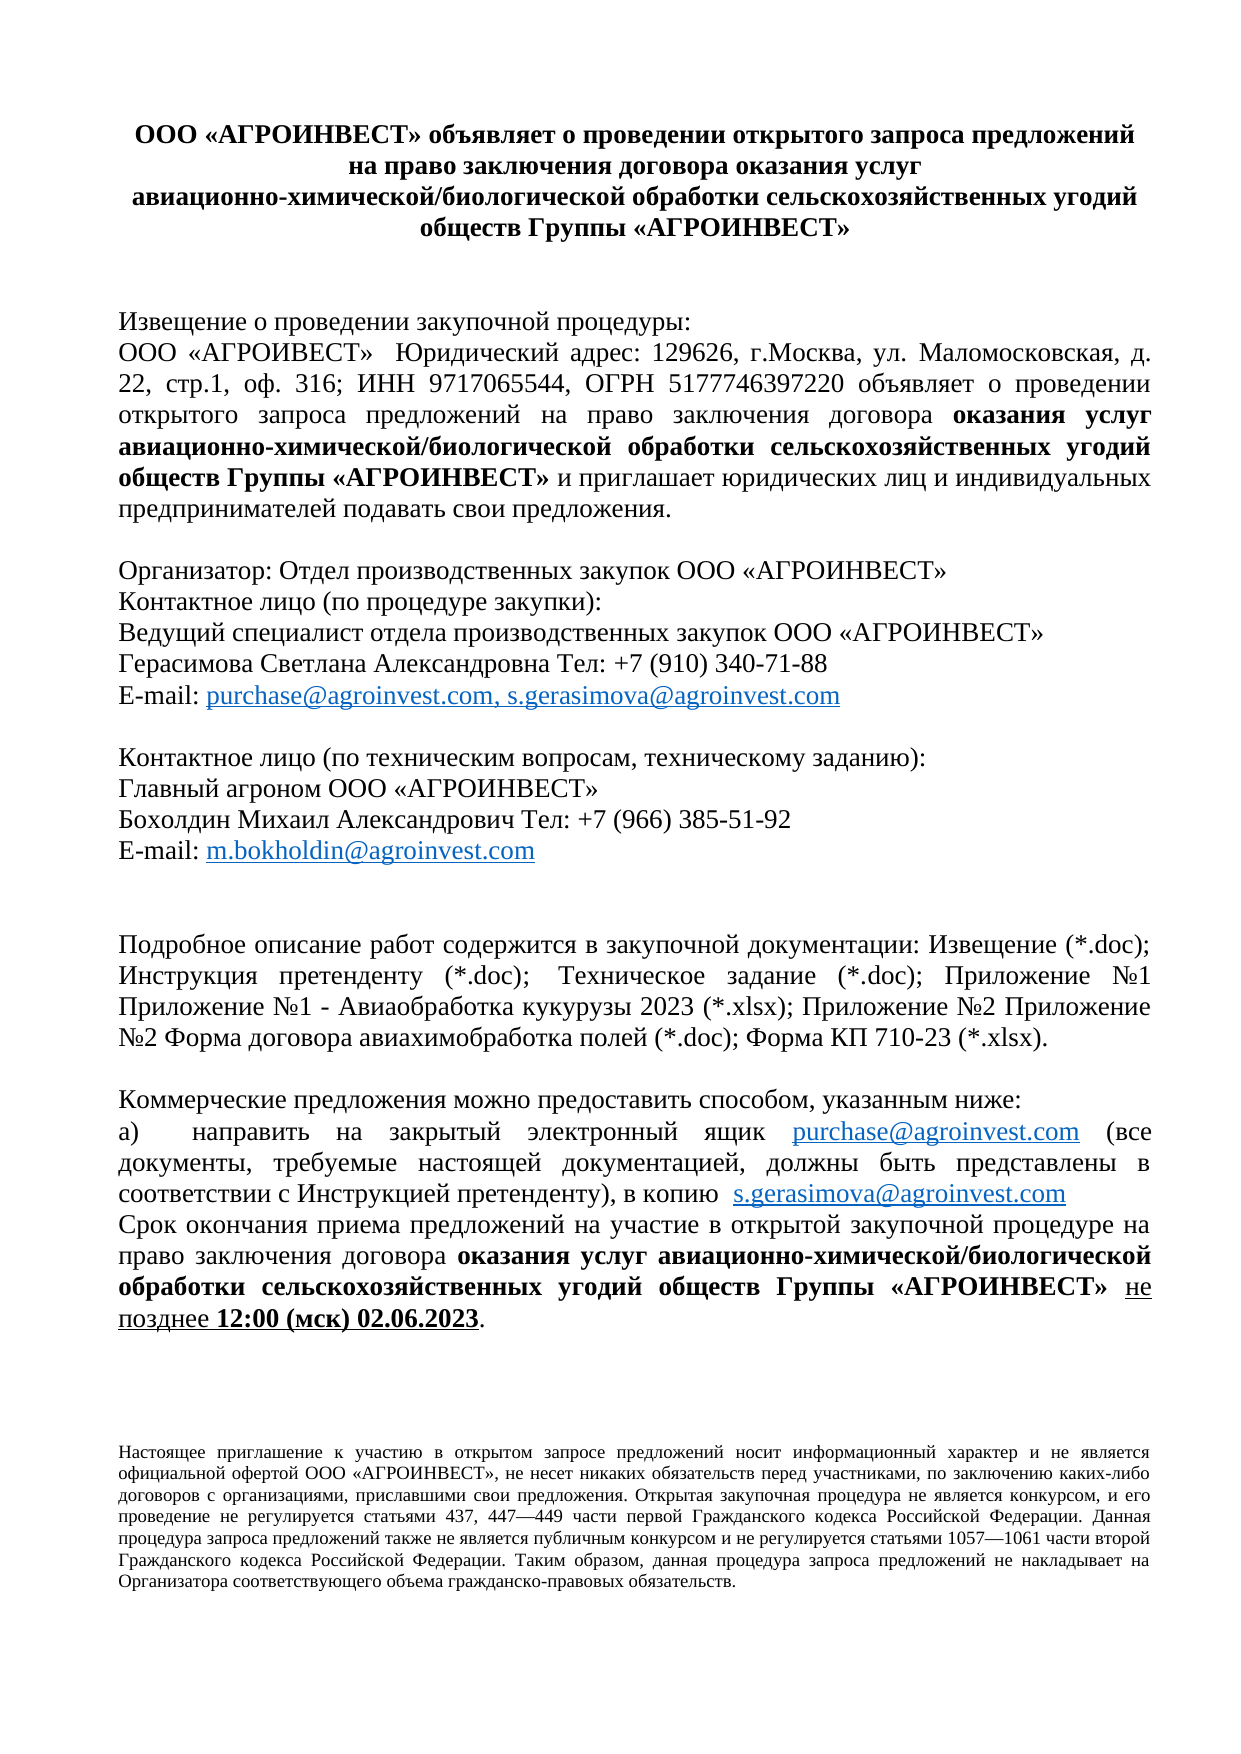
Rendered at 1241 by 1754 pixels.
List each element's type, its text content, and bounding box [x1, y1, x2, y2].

text Герасимова Светлана Александровна Тел: +7 (910) 340-71-88 [118, 648, 1152, 679]
list ООО «АГРОИВЕСТ» Юридический адрес: 129626, г.Москва, ул. Маломосковская, д. 22, стр.1, оф. 316; ИНН 9717065544, ОГРН 5177746397220 объявляет о проведении открытого запроса предложений на право заключения договора оказания услуг авиационно-химической/биологической обработки сельскохозяйственных угодий обществ Группы «АГРОИНВЕСТ» и приглашает юридических лиц и индивидуальных предпринимателей подавать свои предложения. [118, 336, 1152, 523]
text Е-mail: purchase@agroinvest.com, s.gerasimova@agroinvest.com [118, 679, 1152, 710]
text Е-mail: m.bokholdin@agroinvest.com [118, 834, 1152, 866]
text Бохолдин Михаил Александрович Тел: +7 (966) 385-51-92 [118, 803, 1152, 834]
list Настоящее приглашение к участию в открытом запросе предложений носит информационный характер и не является официальной офертой ООО «АГРОИНВЕСТ», не несет никаких обязательств перед участниками, по заключению каких-либо договоров с организациями, приславшими свои предложения. Открытая закупочная процедура не является конкурсом, и его проведение не регулируется статьями 437, 447—449 части первой Гражданского кодекса Российской Федерации. Данная процедура запроса предложений также не является публичным конкурсом и не регулируется статьями 1057—1061 части второй Гражданского кодекса Российской Федерации. Таким образом, данная процедура запроса предложений не накладывает на Организатора соответствующего объема гражданско-правовых обязательств. [118, 1441, 1152, 1592]
text Коммерческие предложения можно предоставить способом, указанным ниже: [118, 1084, 1152, 1115]
text Подробное описание работ содержится в закупочной документации: Извещение (*.doc); Инструкция претенденту (*.doc); Техническое задание (*.doc); Приложение №1 Приложение №1 - Авиаобработка кукурузы 2023 (*.xlsx); Приложение №2 Приложение №2 Форма договора авиахимобработка полей (*.doc); Форма КП 710-23 (*.xlsx). [118, 928, 1152, 1052]
text Контактное лицо (по техническим вопросам, техническому заданию): [118, 741, 1152, 772]
text Главный агроном ООО «АГРОИНВЕСТ» [118, 772, 1152, 803]
text Контактное лицо (по процедуре закупки): [118, 585, 1152, 616]
list направить на закрытый электронный ящик purchase@agroinvest.com (все документы, требуемые настоящей документацией, должны быть представлены в соответствии с Инструкцией претенденту), в копию s.gerasimova@agroinvest.com [118, 1115, 1152, 1208]
text Организатор: Отдел производственных закупок ООО «АГРОИНВЕСТ» [118, 554, 1152, 585]
text Извещение о проведении закупочной процедуры: [118, 305, 1152, 336]
text Срок окончания приема предложений на участие в открытой закупочной процедуре на право заключения договора оказания услуг авиационно-химической/биологической обработки сельскохозяйственных угодий обществ Группы «АГРОИНВЕСТ» не позднее 12:00 (мск) 02.06.2023. [118, 1208, 1152, 1333]
text Ведущий специалист отдела производственных закупок ООО «АГРОИНВЕСТ» [118, 616, 1152, 648]
text ООО «АГРОИНВЕСТ» объявляет о проведении открытого запроса предложений на право заключения договора оказания услуг авиационно-химической/биологической обработки сельскохозяйственных угодий обществ Группы «АГРОИНВЕСТ» [118, 118, 1152, 243]
